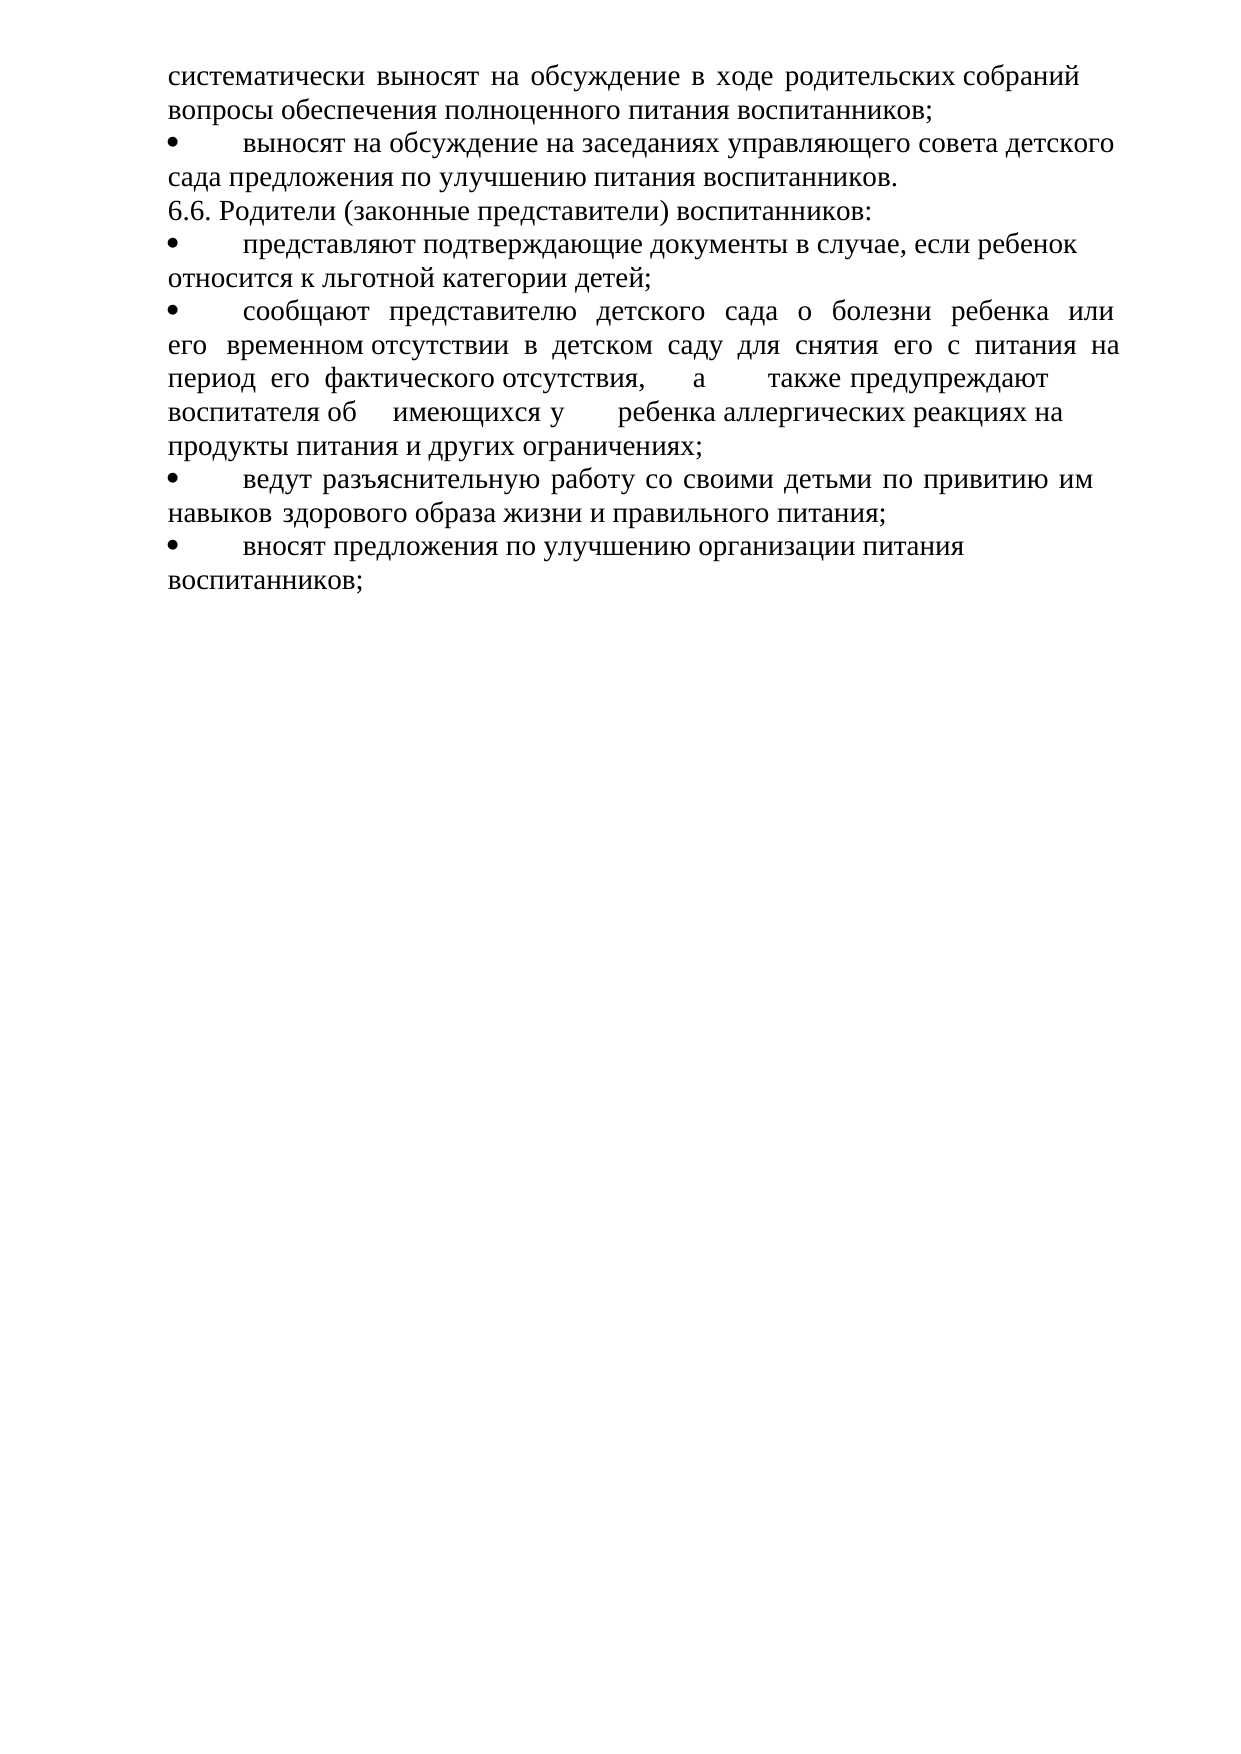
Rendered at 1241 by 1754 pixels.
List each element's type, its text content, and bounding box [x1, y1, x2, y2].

text  выносят на обсуждение на заседаниях управляющего совета детского сада предложения по улучшению питания воспитанников. [168, 125, 1152, 193]
text 6.6. Родители (законные представители) воспитанников: [168, 193, 1152, 226]
text  вносят предложения по улучшению организации питания воспитанников; [168, 528, 1152, 596]
text  представляют подтверждающие документы в случае, если ребенок относится к льготной категории детей; [168, 226, 1152, 293]
text  сообщают представителю детского сада о болезни ребенка или его временном отсутствии в детском саду для снятия его с питания на период его фактического отсутствия, а также предупреждают воспитателя об имеющихся у ребенка аллергических реакциях на продукты питания и других ограничениях; [168, 293, 1152, 461]
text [168, 58, 1152, 125]
text  ведут разъяснительную работу со своими детьми по привитию им навыков здорового образа жизни и правильного питания; [168, 461, 1152, 528]
